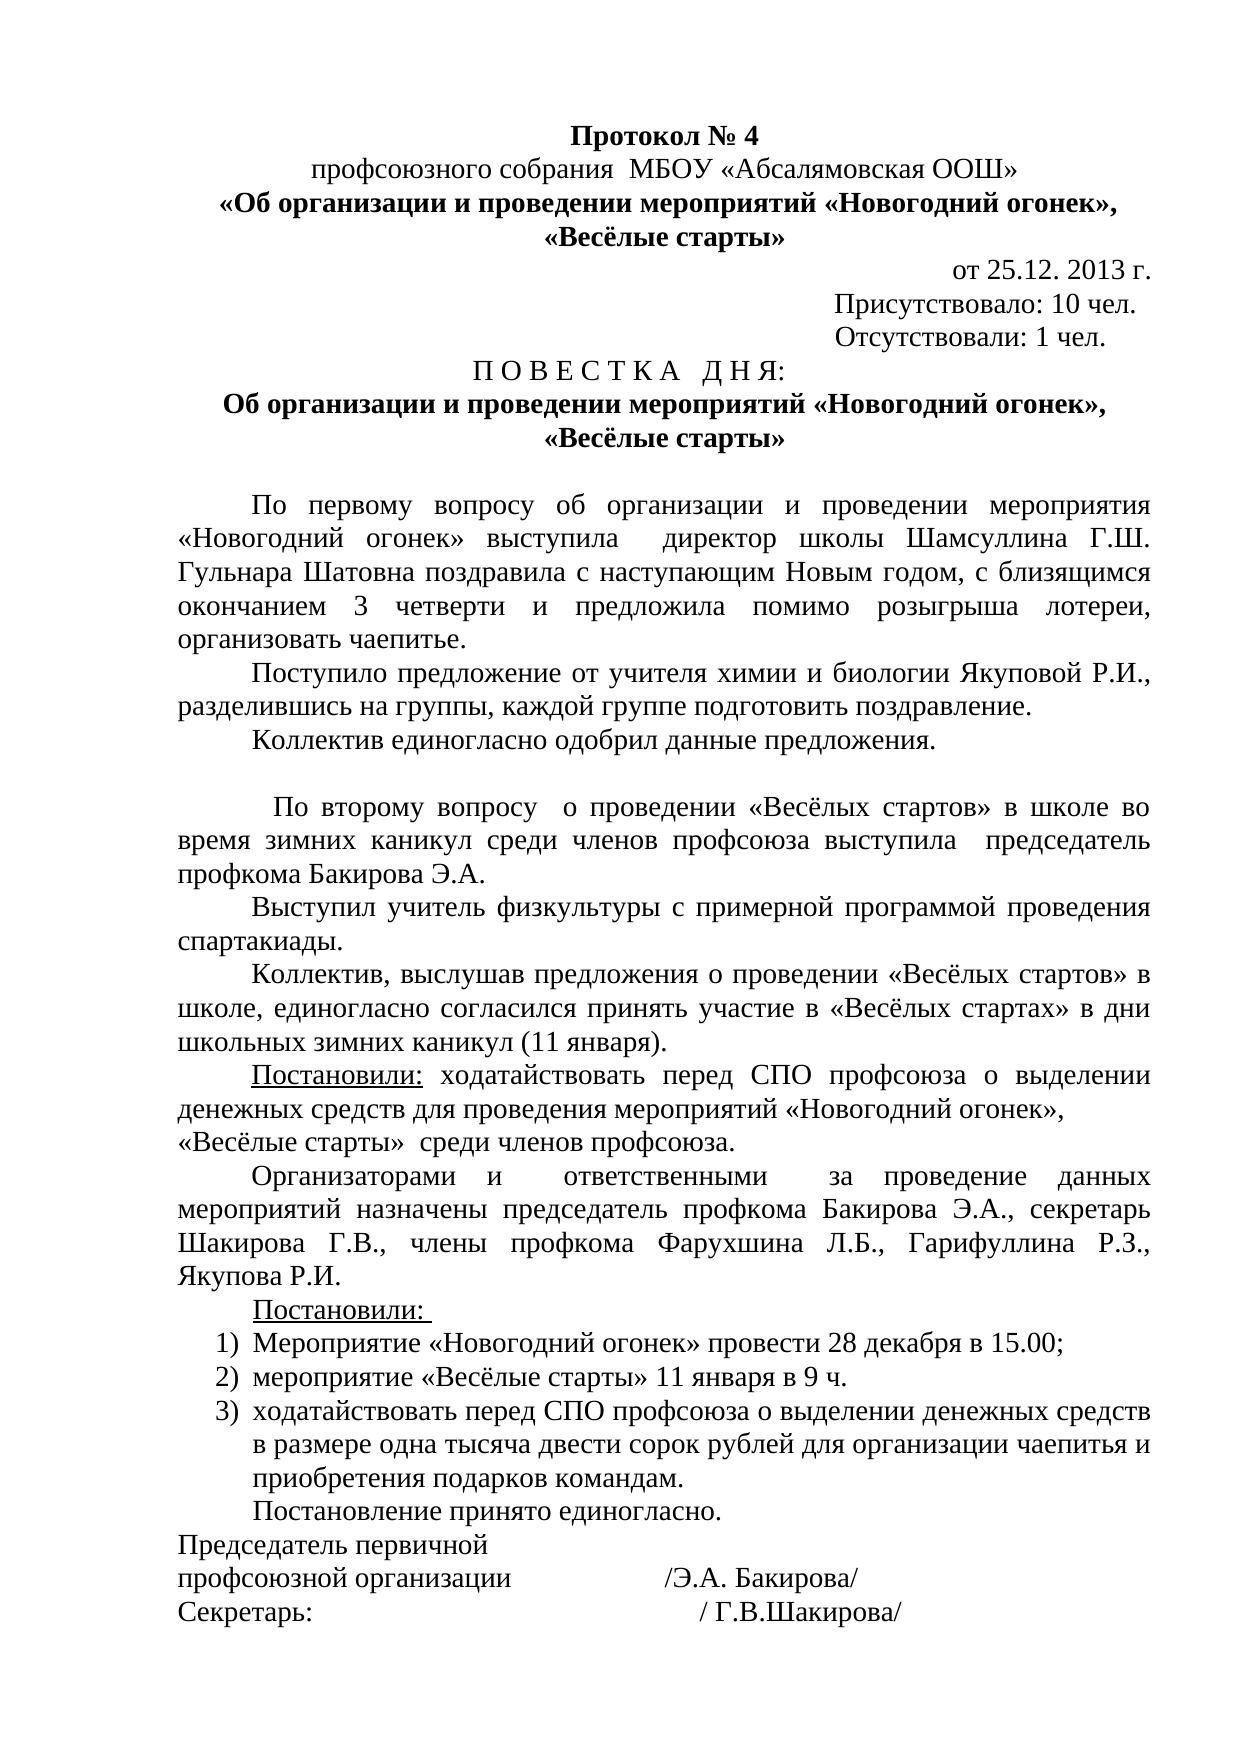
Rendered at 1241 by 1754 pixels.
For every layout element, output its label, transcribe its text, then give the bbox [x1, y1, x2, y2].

text от 25.12. 2013 г. [177, 252, 1152, 286]
text профсоюзного собрания МБОУ «Абсалямовская ООШ» [177, 152, 1152, 185]
text «Весёлые старты» среди членов профсоюза. [177, 1124, 1152, 1158]
text Присутствовало: 10 чел. Отсутствовали: 1 чел. [177, 286, 1152, 353]
text Постановили: ходатайствовать перед СПО профсоюза о выделении денежных средств для проведения мероприятий «Новогодний огонек», [177, 1057, 1152, 1124]
text Коллектив, выслушав предложения о проведении «Весёлых стартов» в школе, единогласно согласился принять участие в «Весёлых стартах» в дни школьных зимних каникул (11 января). [177, 957, 1152, 1057]
list мероприятие «Весёлые старты» 11 января в 9 ч. [215, 1359, 1152, 1393]
text Организаторами и ответственными за проведение данных мероприятий назначены председатель профкома Бакирова Э.А., секретарь Шакирова Г.В., члены профкома Фарухшина Л.Б., Гарифуллина Р.З., Якупова Р.И. [177, 1158, 1152, 1292]
text Протокол № 4 [177, 118, 1152, 152]
text Об организации и проведении мероприятий «Новогодний огонек», [177, 386, 1152, 420]
list Мероприятие «Новогодний огонек» провести 28 декабря в 15.00; [215, 1326, 1152, 1359]
text Секретарь: / Г.В.Шакирова/ [177, 1594, 1152, 1627]
list ходатайствовать перед СПО профсоюза о выделении денежных средств в размере одна тысяча двести сорок рублей для организации чаепитья и приобретения подарков командам. [215, 1393, 1152, 1493]
text «Об организации и проведении мероприятий «Новогодний огонек», [177, 185, 1152, 219]
text Выступил учитель физкультуры с примерной программой проведения спартакиады. [177, 889, 1152, 957]
text Постановили: [222, 1292, 1152, 1326]
text По второму вопросу о проведении «Весёлых стартов» в школе во время зимних каникул среди членов профсоюза выступила председатель профкома Бакирова Э.А. [177, 789, 1152, 889]
text «Весёлые старты» [177, 420, 1152, 453]
text профсоюзной организации /Э.А. Бакирова/ [177, 1560, 1152, 1594]
text Коллектив единогласно одобрил данные предложения. [177, 722, 1152, 755]
text Постановление принято единогласно. [222, 1493, 1152, 1527]
text «Весёлые старты» [177, 219, 1152, 252]
text По первому вопросу об организации и проведении мероприятия «Новогодний огонек» выступила директор школы Шамсуллина Г.Ш. Гульнара Шатовна поздравила с наступающим Новым годом, с близящимся окончанием 3 четверти и предложила помимо розыгрыша лотереи, организовать чаепитье. [177, 487, 1152, 655]
text П О В Е С Т К А Д Н Я: [177, 353, 1152, 386]
text Поступило предложение от учителя химии и биологии Якуповой Р.И., разделившись на группы, каждой группе подготовить поздравление. [177, 655, 1152, 722]
text Председатель первичной [177, 1527, 1152, 1560]
